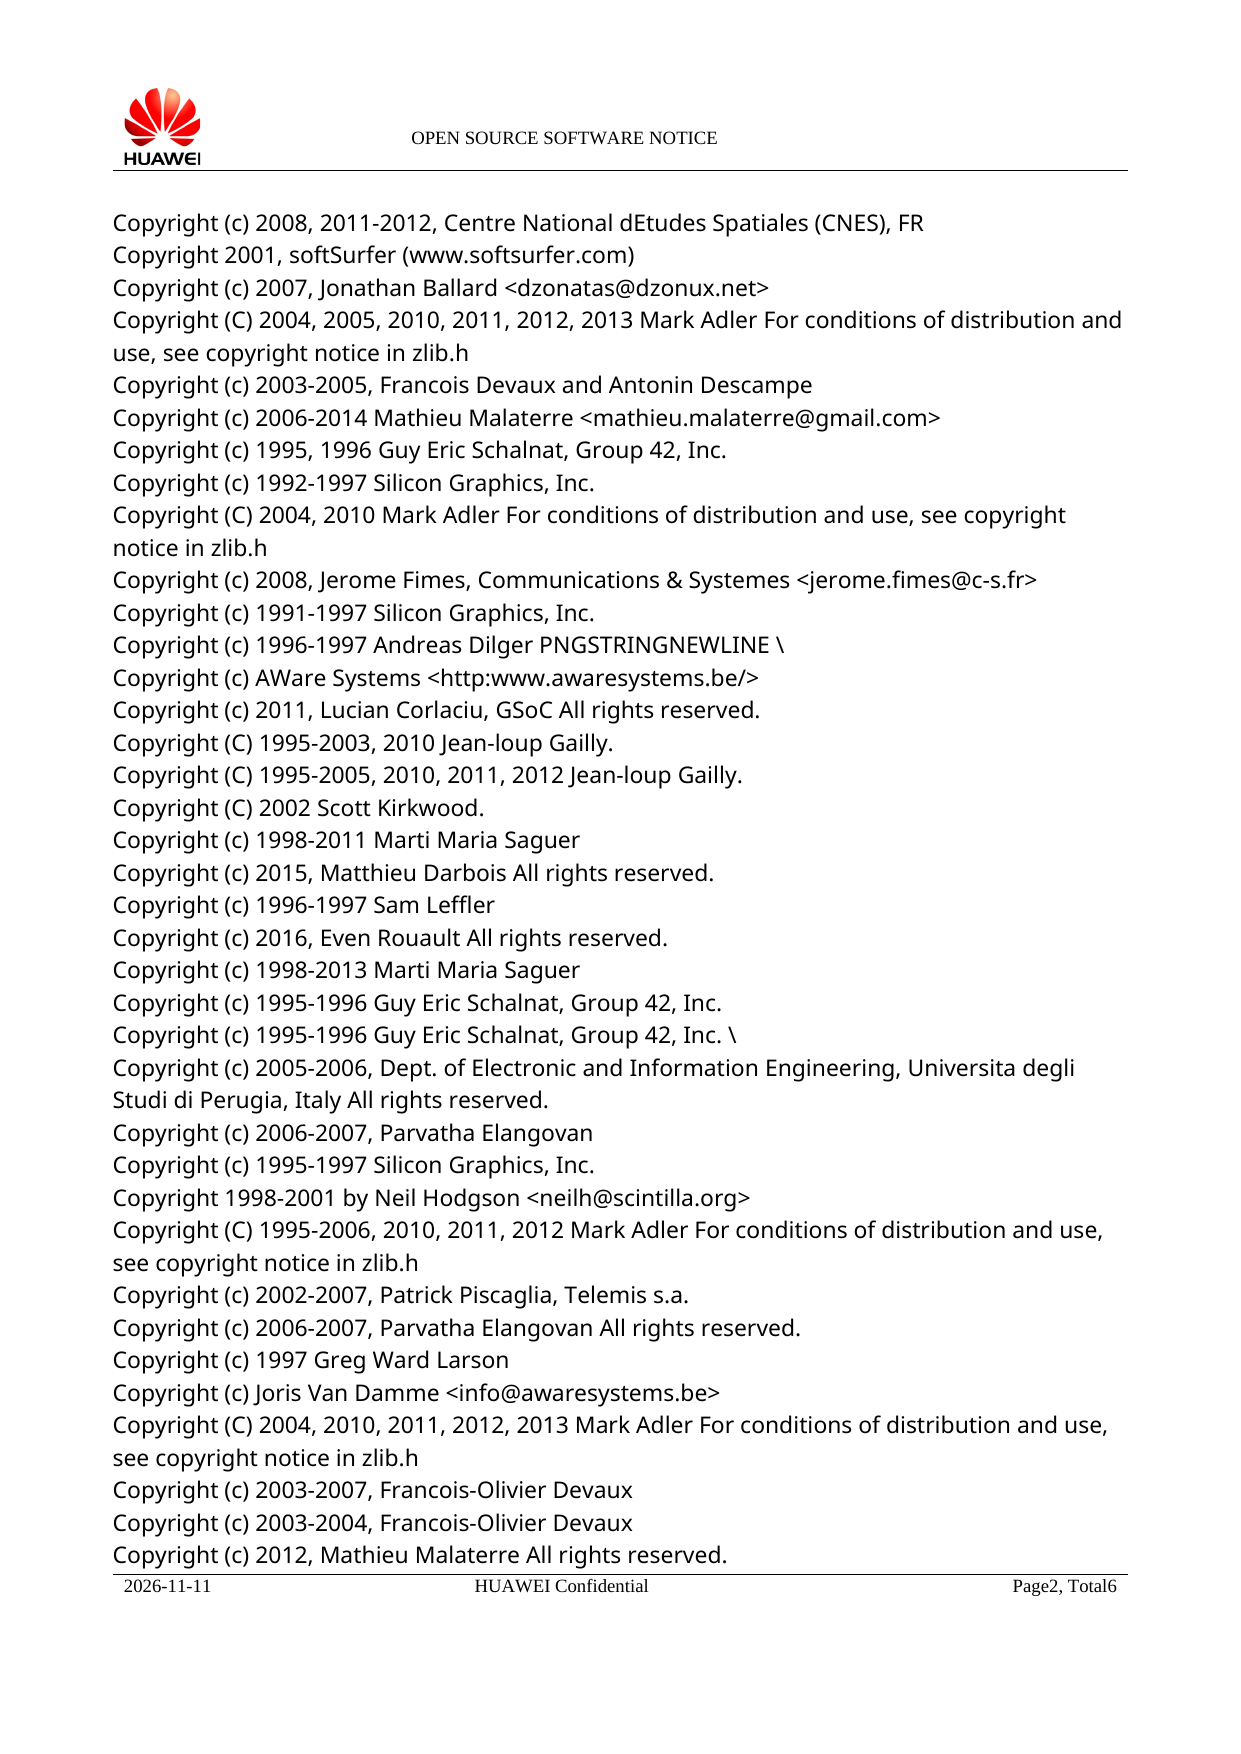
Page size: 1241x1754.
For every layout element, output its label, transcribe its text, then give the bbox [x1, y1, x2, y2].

picture [124, 88, 201, 165]
